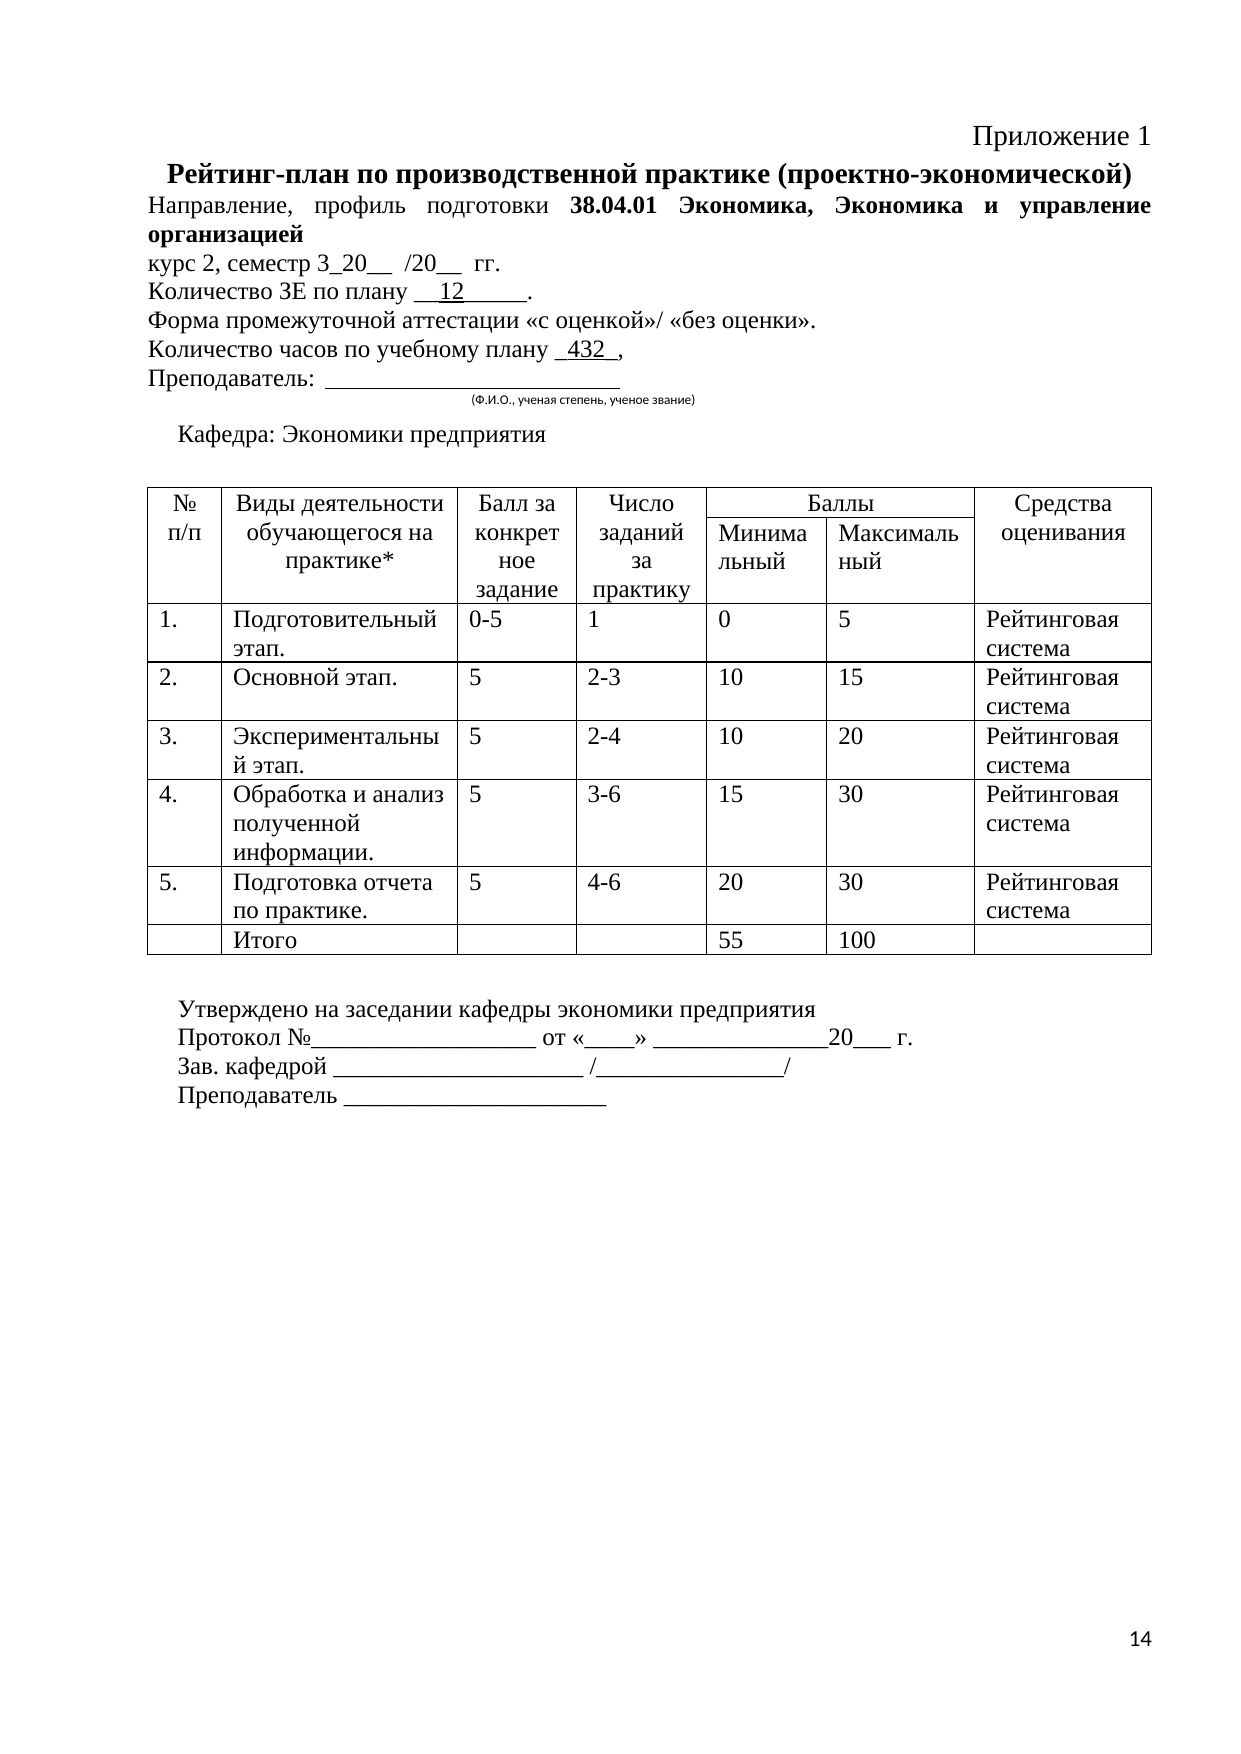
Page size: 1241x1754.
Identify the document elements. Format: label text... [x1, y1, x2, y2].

table_cell 2. [148, 663, 221, 720]
text Приложение 1 [177, 118, 1152, 152]
text Форма промежуточной аттестации «с оценкой»/ «без оценки». [148, 305, 1152, 334]
table_cell 10 [707, 721, 826, 778]
table_header Баллы [707, 488, 974, 517]
table_cell 5 [458, 663, 576, 720]
table_cell Рейтинговая система [975, 721, 1151, 778]
text Кафедра: Экономики предприятия [177, 419, 1152, 448]
table_header № п/п [148, 488, 221, 603]
table_header Средства оценивания [975, 488, 1151, 603]
table_cell 10 [707, 663, 826, 720]
text Рейтинг-план по производственной практике (проектно-экономической) [148, 157, 1152, 190]
table_cell 5 [458, 867, 576, 924]
text Преподаватель _____________________ [177, 1080, 1152, 1109]
text Протокол №__________________ от «____» ______________20___ г. [177, 1022, 1152, 1051]
table_cell 0-5 [458, 604, 576, 661]
table_cell Рейтинговая система [975, 780, 1151, 866]
table_cell [975, 925, 1151, 954]
table_cell 0 [707, 604, 826, 661]
table_cell 4. [148, 780, 221, 866]
table_cell 2-3 [577, 663, 706, 720]
table_cell 100 [827, 925, 974, 954]
table_cell 5 [458, 721, 576, 778]
text Количество часов по учебному плану _432_, [148, 334, 1152, 363]
table_cell [148, 925, 221, 954]
table_cell Рейтинговая система [975, 867, 1151, 924]
table_header Балл за конкретное задание [458, 488, 576, 603]
table_cell Итого [222, 925, 457, 954]
table_cell 15 [707, 780, 826, 866]
table_cell 30 [827, 867, 974, 924]
table_cell 5. [148, 867, 221, 924]
text (Ф.И.О., ученая степень, ученое звание) [15, 391, 1152, 419]
table_cell Минимальный [707, 518, 826, 603]
text Утверждено на заседании кафедры экономики предприятия [177, 994, 1152, 1022]
table_cell Обработка и анализ полученной информации. [222, 780, 457, 866]
table_cell Рейтинговая система [975, 604, 1151, 661]
table_cell 3. [148, 721, 221, 778]
table_cell 20 [827, 721, 974, 778]
table_cell 20 [707, 867, 826, 924]
table_cell 4-6 [577, 867, 706, 924]
table_cell 1. [148, 604, 221, 661]
table_cell 30 [827, 780, 974, 866]
table_cell 5 [458, 780, 576, 866]
text Направление, профиль подготовки 38.04.01 Экономика, Экономика и управление организацией [148, 190, 1152, 248]
table_cell Рейтинговая система [975, 663, 1151, 720]
table_cell Основной этап. [222, 663, 457, 720]
table_cell Максимальный [827, 518, 974, 603]
table_cell Подготовительный этап. [222, 604, 457, 661]
table_header Виды деятельности обучающегося на практике* [222, 488, 457, 603]
table_cell 5 [827, 604, 974, 661]
table_cell 55 [707, 925, 826, 954]
table_header Число заданий за практику [577, 488, 706, 603]
table_cell 3-6 [577, 780, 706, 866]
table_cell Подготовка отчета по практике. [222, 867, 457, 924]
table_cell [577, 925, 706, 954]
text курс 2, семестр 3_20__ /20__ гг. [148, 248, 1152, 276]
text Количество ЗЕ по плану __12_____. [148, 276, 1152, 305]
table_cell 2-4 [577, 721, 706, 778]
text Преподаватель: [148, 363, 1152, 391]
table_cell 1 [577, 604, 706, 661]
table_cell 15 [827, 663, 974, 720]
table_cell [458, 925, 576, 954]
text Зав. кафедрой ____________________ /_______________/ [177, 1051, 1152, 1080]
table_cell Экспериментальный этап. [222, 721, 457, 778]
